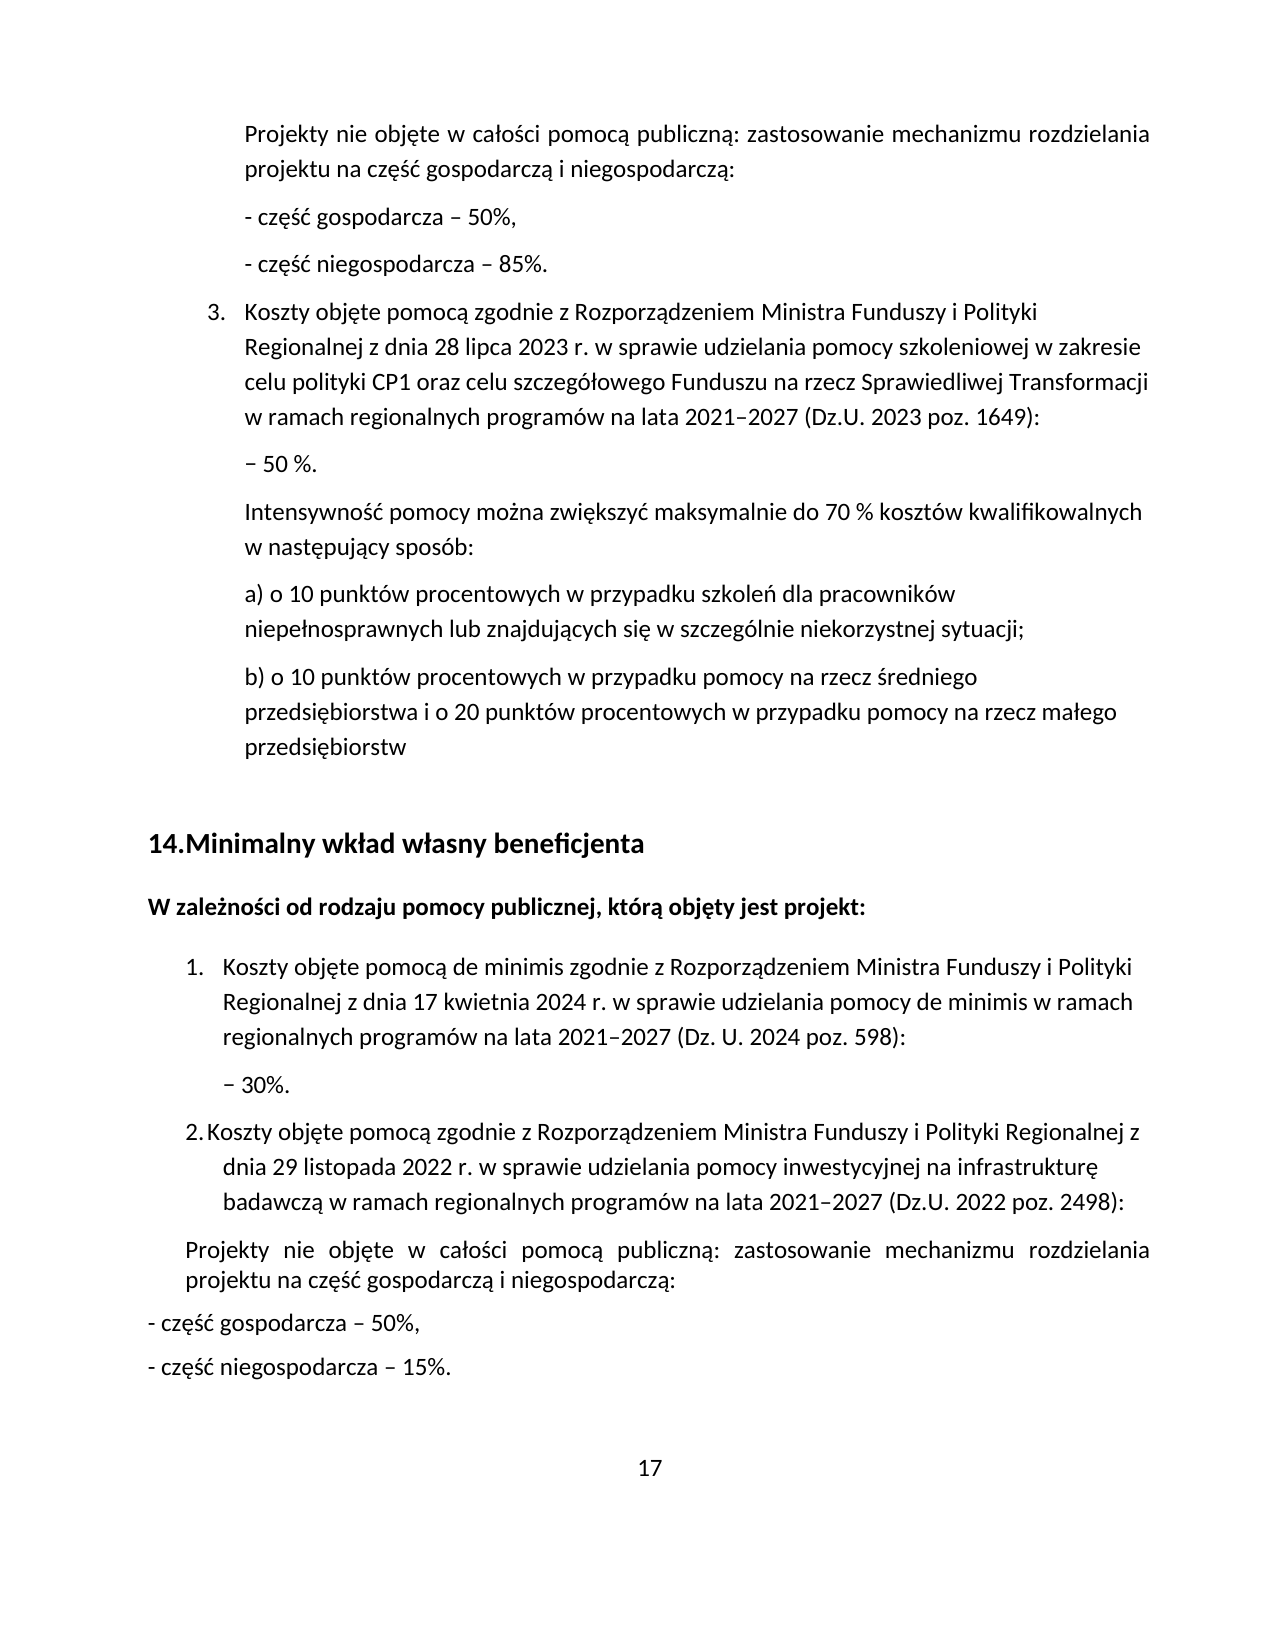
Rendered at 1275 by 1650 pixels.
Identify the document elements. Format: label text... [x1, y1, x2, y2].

list a) o 10 punktów procentowych w przypadku szkoleń dla pracowników niepełnosprawnych lub znajdujących się w szczególnie niekorzystnej sytuacji; [244, 578, 1152, 644]
list Projekty nie objęte w całości pomocą publiczną: zastosowanie mechanizmu rozdzielania projektu na część gospodarczą i niegospodarczą: [244, 118, 1152, 184]
text − 30%. [223, 1069, 1152, 1099]
list Koszty objęte pomocą zgodnie z Rozporządzeniem Ministra Funduszy i Polityki Regionalnej z dnia 28 lipca 2023 r. w sprawie udzielania pomocy szkoleniowej w zakresie celu polityki CP1 oraz celu szczegółowego Funduszu na rzecz Sprawiedliwej Transformacji w ramach regionalnych programów na lata 2021–2027 (Dz.U. 2023 poz. 1649): [207, 296, 1152, 431]
list b) o 10 punktów procentowych w przypadku pomocy na rzecz średniego przedsiębiorstwa i o 20 punktów procentowych w przypadku pomocy na rzecz małego przedsiębiorstw [244, 661, 1152, 761]
text Projekty nie objęte w całości pomocą publiczną: zastosowanie mechanizmu rozdzielania projektu na część gospodarczą i niegospodarczą: [185, 1234, 1152, 1295]
list Intensywność pomocy można zwiększyć maksymalnie do 70 % kosztów kwalifikowalnych w następujący sposób: [244, 496, 1152, 561]
list Koszty objęte pomocą de minimis zgodnie z Rozporządzeniem Ministra Funduszy i Polityki Regionalnej z dnia 17 kwietnia 2024 r. w sprawie udzielania pomocy de minimis w ramach regionalnych programów na lata 2021–2027 (Dz. U. 2024 poz. 598): [185, 952, 1152, 1052]
list Koszty objęte pomocą zgodnie z Rozporządzeniem Ministra Funduszy i Polityki Regionalnej z dnia 29 listopada 2022 r. w sprawie udzielania pomocy inwestycyjnej na infrastrukturę badawczą w ramach regionalnych programów na lata 2021–2027 (Dz.U. 2022 poz. 2498): [185, 1117, 1152, 1217]
list - część niegospodarcza – 85%. [244, 248, 1152, 279]
text - część gospodarcza – 50%, [148, 1308, 1152, 1338]
list - część gospodarcza – 50%, [244, 201, 1152, 231]
text W zależności od rodzaju pomocy publicznej, którą objęty jest projekt: [148, 892, 1152, 922]
text - część niegospodarcza – 15%. [148, 1351, 1152, 1381]
subtitle Minimalny wkład własny beneficjenta [148, 826, 1152, 861]
list − 50 %. [244, 448, 1152, 479]
